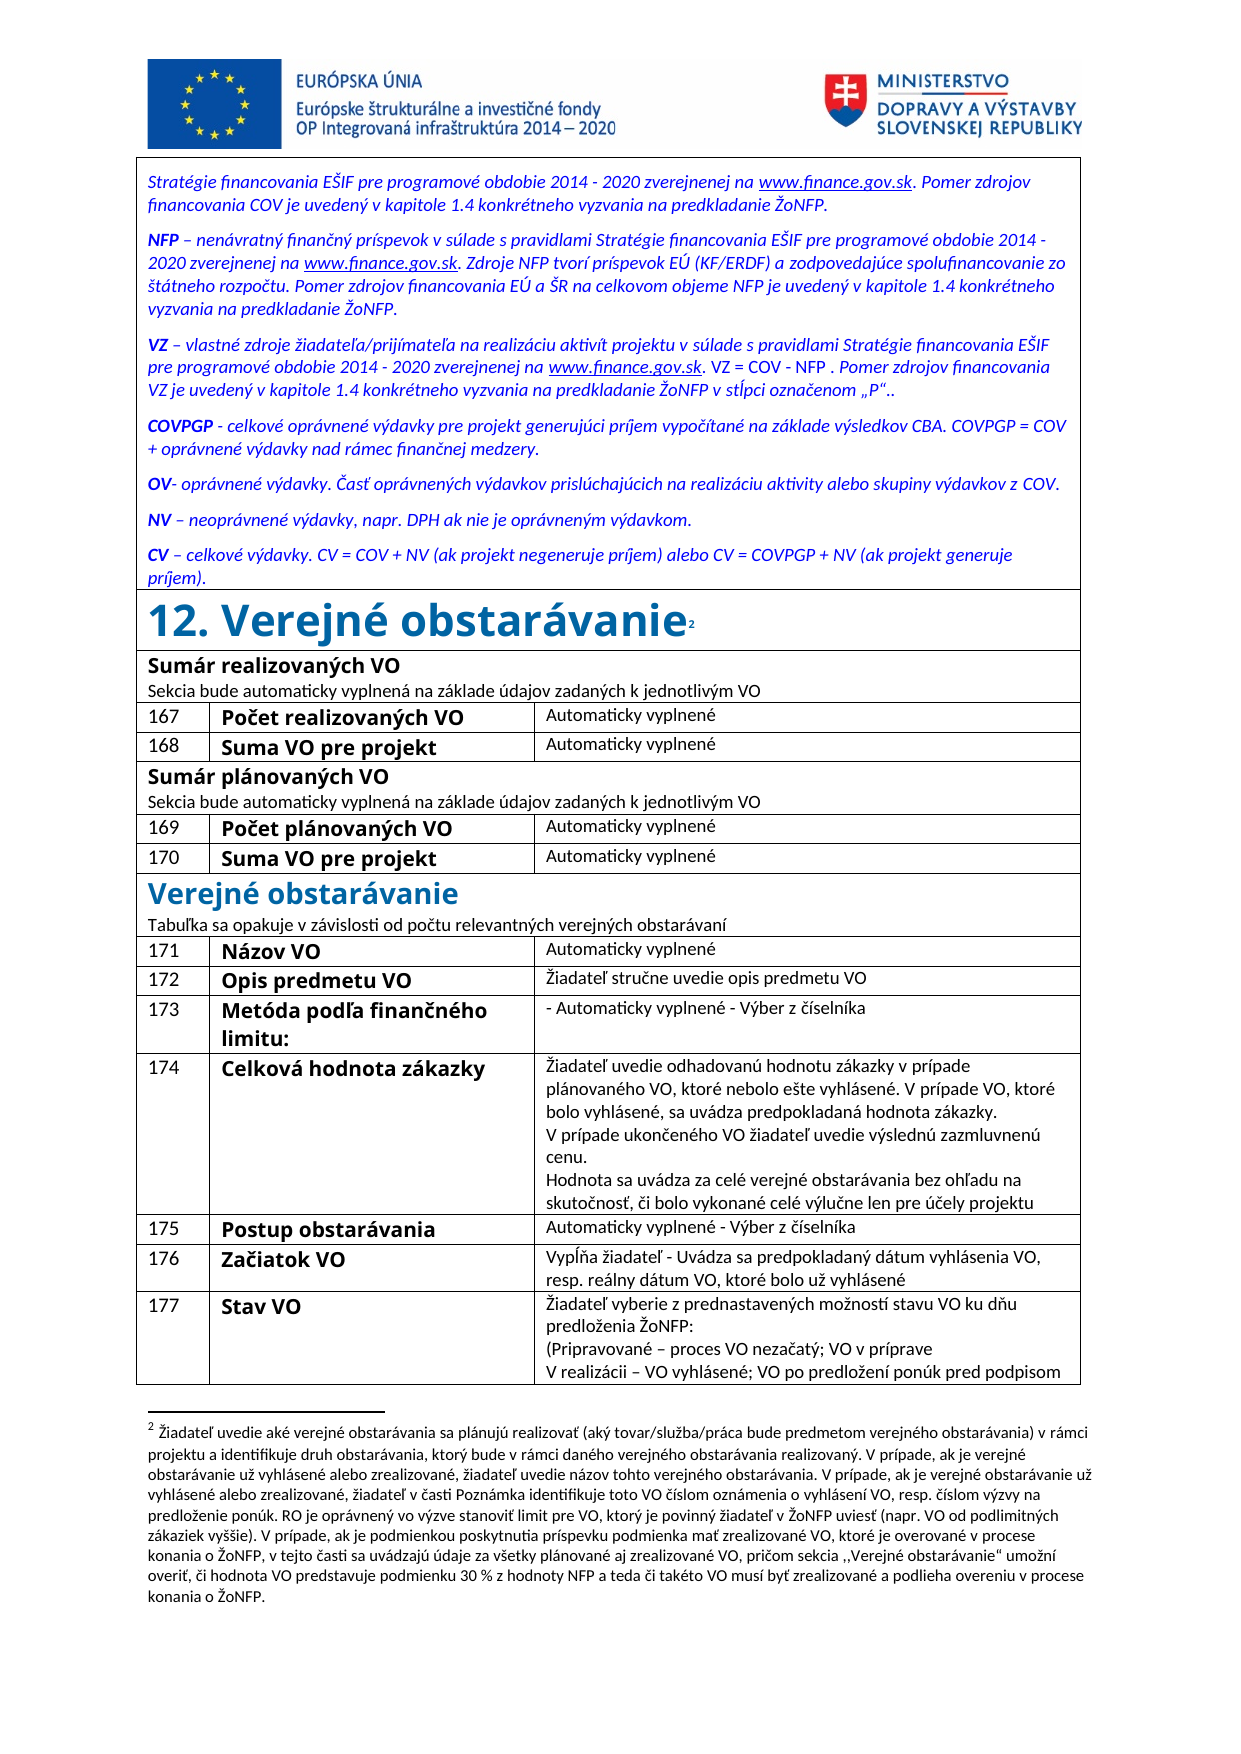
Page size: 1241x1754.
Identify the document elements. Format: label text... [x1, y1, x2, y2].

table_cell Sumár plánovaných VO Sekcia bude automaticky vyplnená na základe údajov zadaných k jednotlivým VO [137, 762, 1080, 813]
table_cell Automaticky vyplnené - Výber z číselníka [535, 1215, 1080, 1244]
picture [147, 59, 1082, 149]
table_cell 170 [137, 844, 209, 872]
table_cell 171 [137, 937, 209, 966]
table_cell Žiadateľ stručne uvedie opis predmetu VO [535, 967, 1080, 995]
table_cell Názov VO [210, 937, 534, 966]
table_cell Počet realizovaných VO [210, 703, 534, 732]
table_cell 175 [137, 1215, 209, 1244]
table_cell 169 [137, 815, 209, 843]
table_cell 174 [137, 1054, 209, 1214]
table_cell Verejné obstarávanie Tabuľka sa opakuje v závislosti od počtu relevantných verejných obstarávaní [137, 874, 1080, 936]
table_cell Automaticky vyplnené [535, 844, 1080, 872]
table_cell Metóda podľa finančného limitu: [210, 996, 534, 1053]
table_cell Automaticky vyplnené [535, 937, 1080, 966]
table_cell Suma VO pre projekt [210, 733, 534, 761]
table_cell Počet plánovaných VO [210, 815, 534, 843]
table_cell Automaticky vyplnené [535, 815, 1080, 843]
table_cell Automaticky vyplnené [535, 733, 1080, 761]
table_cell Stav VO [210, 1292, 534, 1383]
table_cell 167 [137, 703, 209, 732]
table_cell 168 [137, 733, 209, 761]
table_cell 176 [137, 1245, 209, 1291]
table_cell - Automaticky vyplnené - Výber z číselníka [535, 996, 1080, 1053]
table_cell Automaticky vyplnené [535, 703, 1080, 732]
table_cell Celková hodnota zákazky [210, 1054, 534, 1214]
table_cell Suma VO pre projekt [210, 844, 534, 872]
table_cell 172 [137, 967, 209, 995]
table_cell Začiatok VO [210, 1245, 534, 1291]
table_cell Žiadateľ uvedie odhadovanú hodnotu zákazky v prípade plánovaného VO, ktoré nebolo ešte vyhlásené. V prípade VO, ktoré bolo vyhlásené, sa uvádza predpokladaná hodnota zákazky. V prípade ukončeného VO žiadateľ uvedie výslednú zazmluvnenú cenu. Hodnota sa uvádza za celé verejné obstarávania bez ohľadu na skutočnosť, či bolo vykonané celé výlučne len pre účely projektu [535, 1054, 1080, 1214]
table_cell Sumár realizovaných VO Sekcia bude automaticky vyplnená na základe údajov zadaných k jednotlivým VO [137, 651, 1080, 702]
table_cell 173 [137, 996, 209, 1053]
table_cell Vypĺňa žiadateľ - Uvádza sa predpokladaný dátum vyhlásenia VO, resp. reálny dátum VO, ktoré bolo už vyhlásené [535, 1245, 1080, 1291]
table_cell Opis predmetu VO [210, 967, 534, 995]
table_cell 177 [137, 1292, 209, 1383]
table_cell Postup obstarávania [210, 1215, 534, 1244]
table_cell 12. Verejné obstarávanie [137, 590, 1080, 650]
